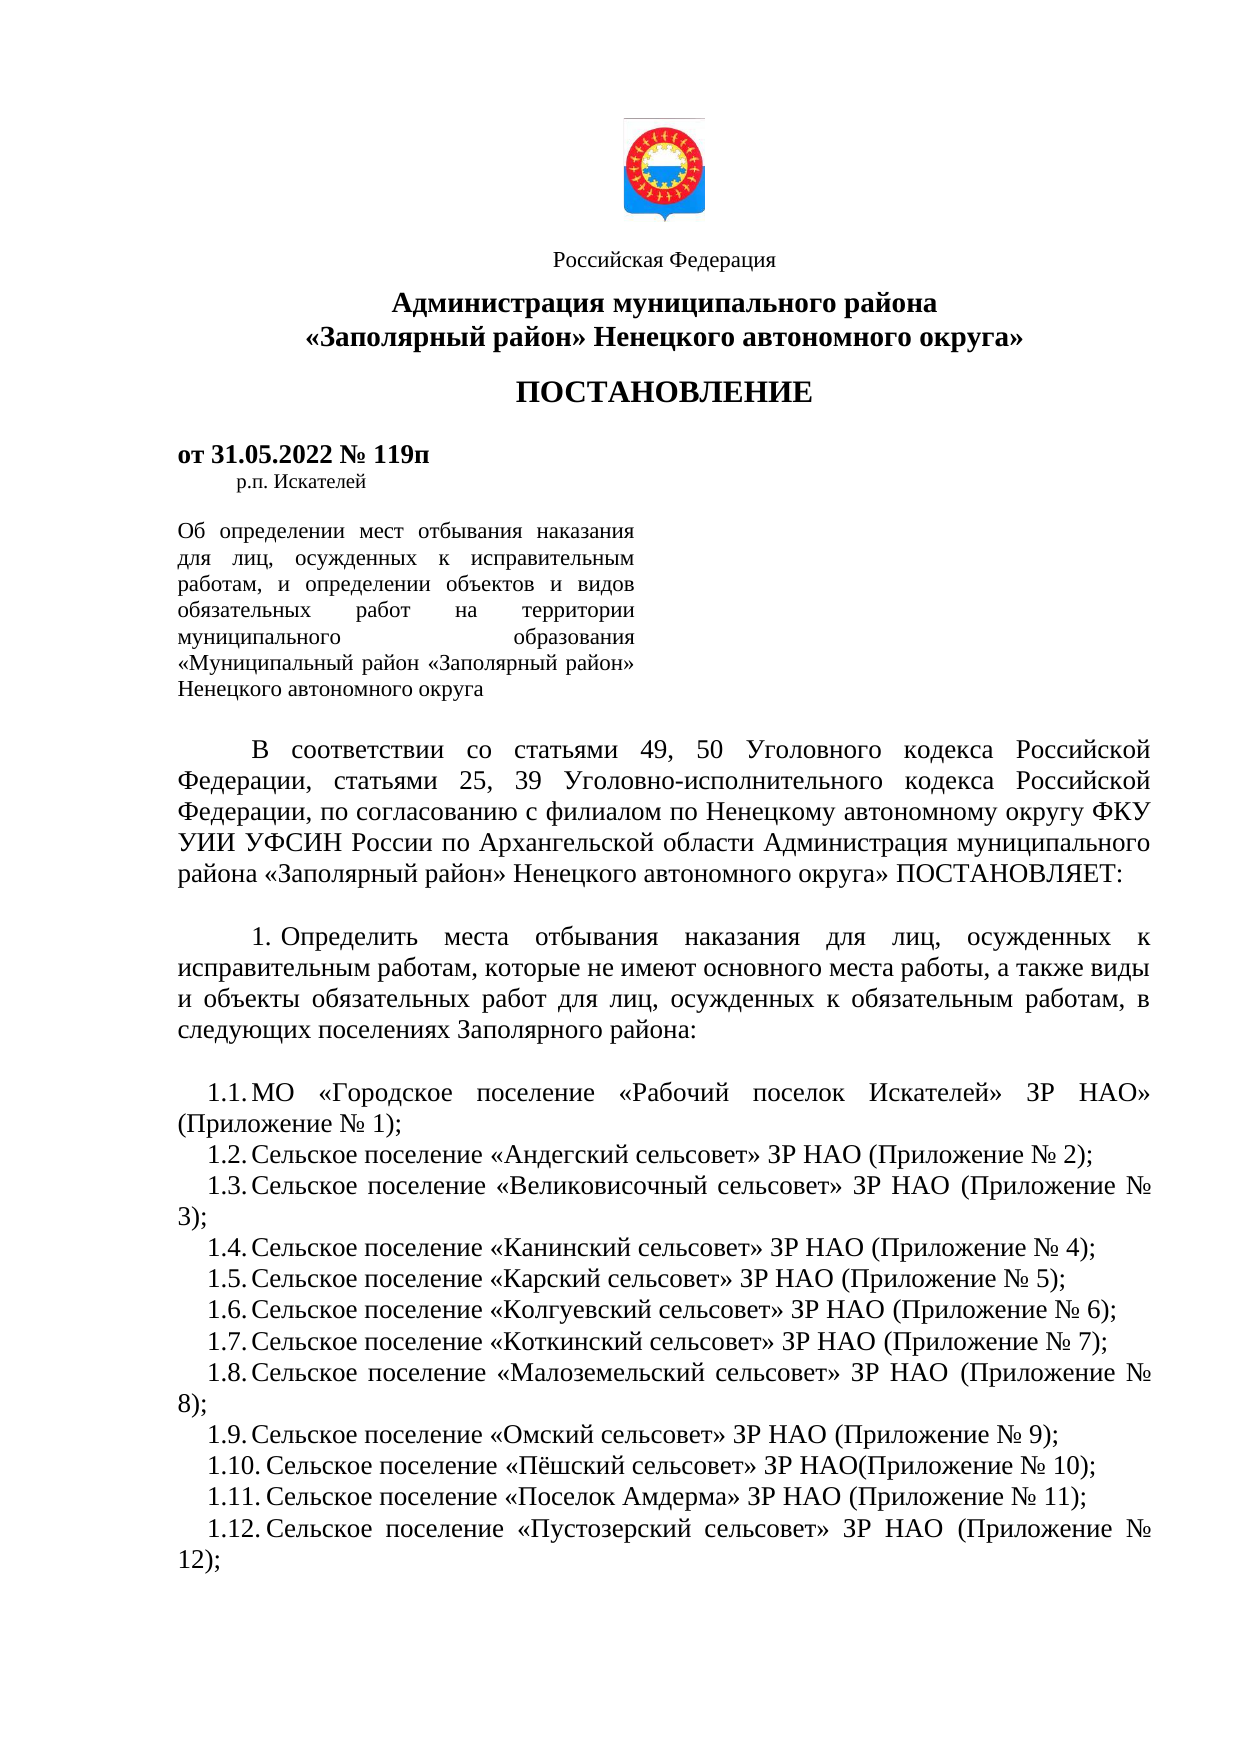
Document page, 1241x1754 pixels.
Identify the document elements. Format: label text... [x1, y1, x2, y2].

list Сельское поселение «Андегский сельсовет» ЗР НАО (Приложение № 2); [177, 1138, 1152, 1169]
list Сельское поселение «Колгуевский сельсовет» ЗР НАО (Приложение № 6); [177, 1294, 1152, 1325]
list Сельское поселение «Коткинский сельсовет» ЗР НАО (Приложение № 7); [177, 1325, 1152, 1356]
text Администрация муниципального района [177, 285, 1152, 319]
text от 31.05.2022 № 119п [177, 438, 1152, 469]
list Сельское поселение «Великовисочный сельсовет» ЗР НАО (Приложение № 3); [177, 1169, 1152, 1231]
picture [623, 118, 705, 222]
text Об определении мест отбывания наказания для лиц, осужденных к исправительным работам, и определении объектов и видов обязательных работ на территории муниципального образования «Муниципальный район «Заполярный район» Ненецкого автономного округа [177, 517, 635, 702]
text ПОСТАНОВЛЕНИЕ [177, 373, 1152, 409]
text Российская Федерация [177, 246, 1152, 273]
list Сельское поселение «Поселок Амдерма» ЗР НАО (Приложение № 11); [177, 1481, 1152, 1512]
text р.п. Искателей [236, 469, 546, 493]
list Сельское поселение «Карский сельсовет» ЗР НАО (Приложение № 5); [177, 1262, 1152, 1294]
text В соответствии со статьями 49, 50 Уголовного кодекса Российской Федерации, статьями 25, 39 Уголовно-исполнительного кодекса Российской Федерации, по согласованию с филиалом по Ненецкому автономному округу ФКУ УИИ УФСИН России по Архангельской области Администрация муниципального района «Заполярный район» Ненецкого автономного округа» ПОСТАНОВЛЯЕТ: [177, 733, 1152, 889]
list Сельское поселение «Канинский сельсовет» ЗР НАО (Приложение № 4); [177, 1231, 1152, 1262]
list Определить места отбывания наказания для лиц, осужденных к исправительным работам, которые не имеют основного места работы, а также виды и объекты обязательных работ для лиц, осужденных к обязательным работам, в следующих поселениях Заполярного района: [177, 920, 1152, 1044]
list Сельское поселение «Омский сельсовет» ЗР НАО (Приложение № 9); [177, 1418, 1152, 1449]
text «Заполярный район» Ненецкого автономного округа» [177, 319, 1152, 352]
list Сельское поселение «Пёшский сельсовет» ЗР НАО(Приложение № 10); [177, 1449, 1152, 1481]
list Сельское поселение «Пустозерский сельсовет» ЗР НАО (Приложение № 12); [177, 1512, 1152, 1574]
list Сельское поселение «Малоземельский сельсовет» ЗР НАО (Приложение № 8); [177, 1356, 1152, 1418]
list МО «Городское поселение «Рабочий поселок Искателей» ЗР НАО» (Приложение № 1); [177, 1076, 1152, 1138]
